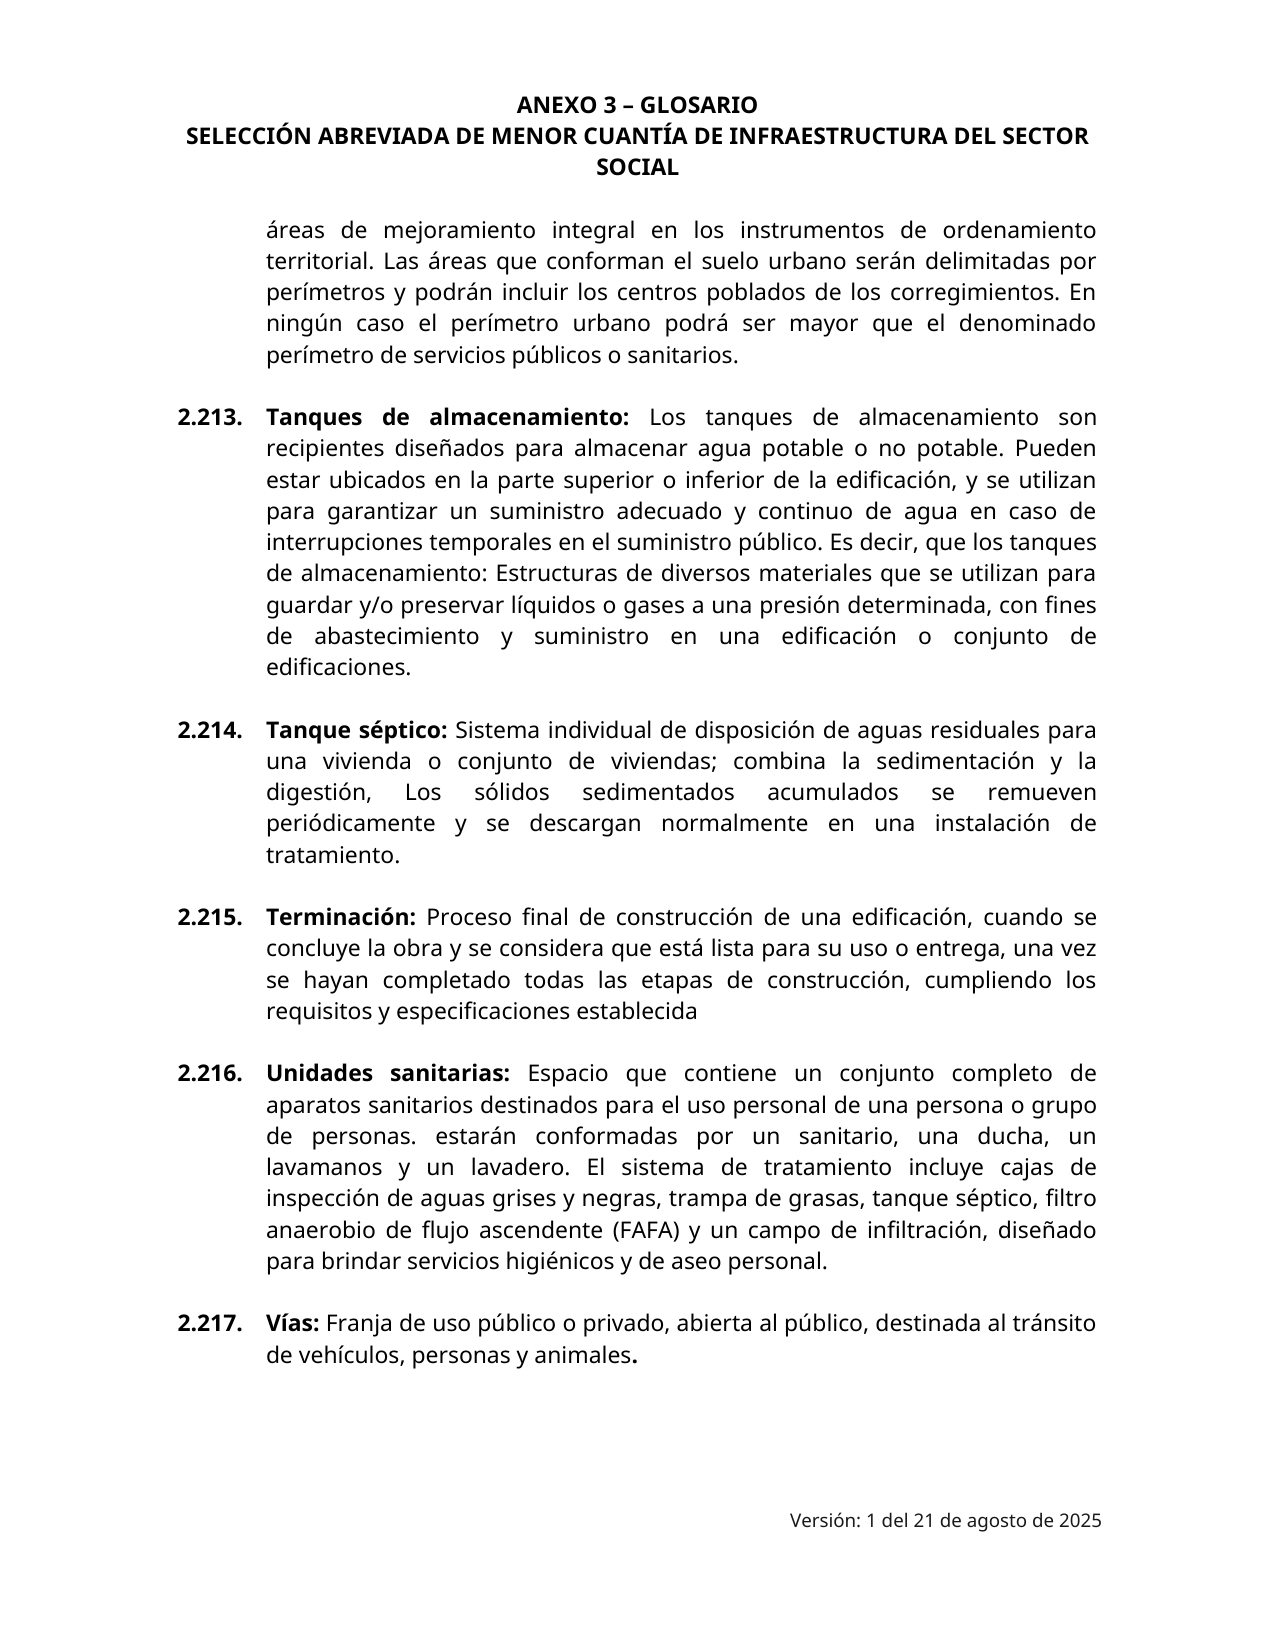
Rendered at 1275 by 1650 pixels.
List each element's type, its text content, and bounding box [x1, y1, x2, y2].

list Tanques de almacenamiento: Los tanques de almacenamiento son recipientes diseñados para almacenar agua potable o no potable. Pueden estar ubicados en la parte superior o inferior de la edificación, y se utilizan para garantizar un suministro adecuado y continuo de agua en caso de interrupciones temporales en el suministro público. Es decir, que los tanques de almacenamiento: Estructuras de diversos materiales que se utilizan para guardar y/o preservar líquidos o gases a una presión determinada, con fines de abastecimiento y suministro en una edificación o conjunto de edificaciones. [177, 401, 1098, 682]
list Terminación: Proceso final de construcción de una edificación, cuando se concluye la obra y se considera que está lista para su uso o entrega, una vez se hayan completado todas las etapas de construcción, cumpliendo los requisitos y especificaciones establecida [177, 901, 1098, 1026]
list Tanque séptico: Sistema individual de disposición de aguas residuales para una vivienda o conjunto de viviendas; combina la sedimentación y la digestión, Los sólidos sedimentados acumulados se remueven periódicamente y se descargan normalmente en una instalación de tratamiento. [177, 714, 1098, 870]
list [177, 214, 1098, 370]
list Unidades sanitarias: Espacio que contiene un conjunto completo de aparatos sanitarios destinados para el uso personal de una persona o grupo de personas. estarán conformadas por un sanitario, una ducha, un lavamanos y un lavadero. El sistema de tratamiento incluye cajas de inspección de aguas grises y negras, trampa de grasas, tanque séptico, filtro anaerobio de flujo ascendente (FAFA) y un campo de infiltración, diseñado para brindar servicios higiénicos y de aseo personal. [177, 1057, 1098, 1276]
list Vías: Franja de uso público o privado, abierta al público, destinada al tránsito de vehículos, personas y animales. [177, 1307, 1098, 1370]
